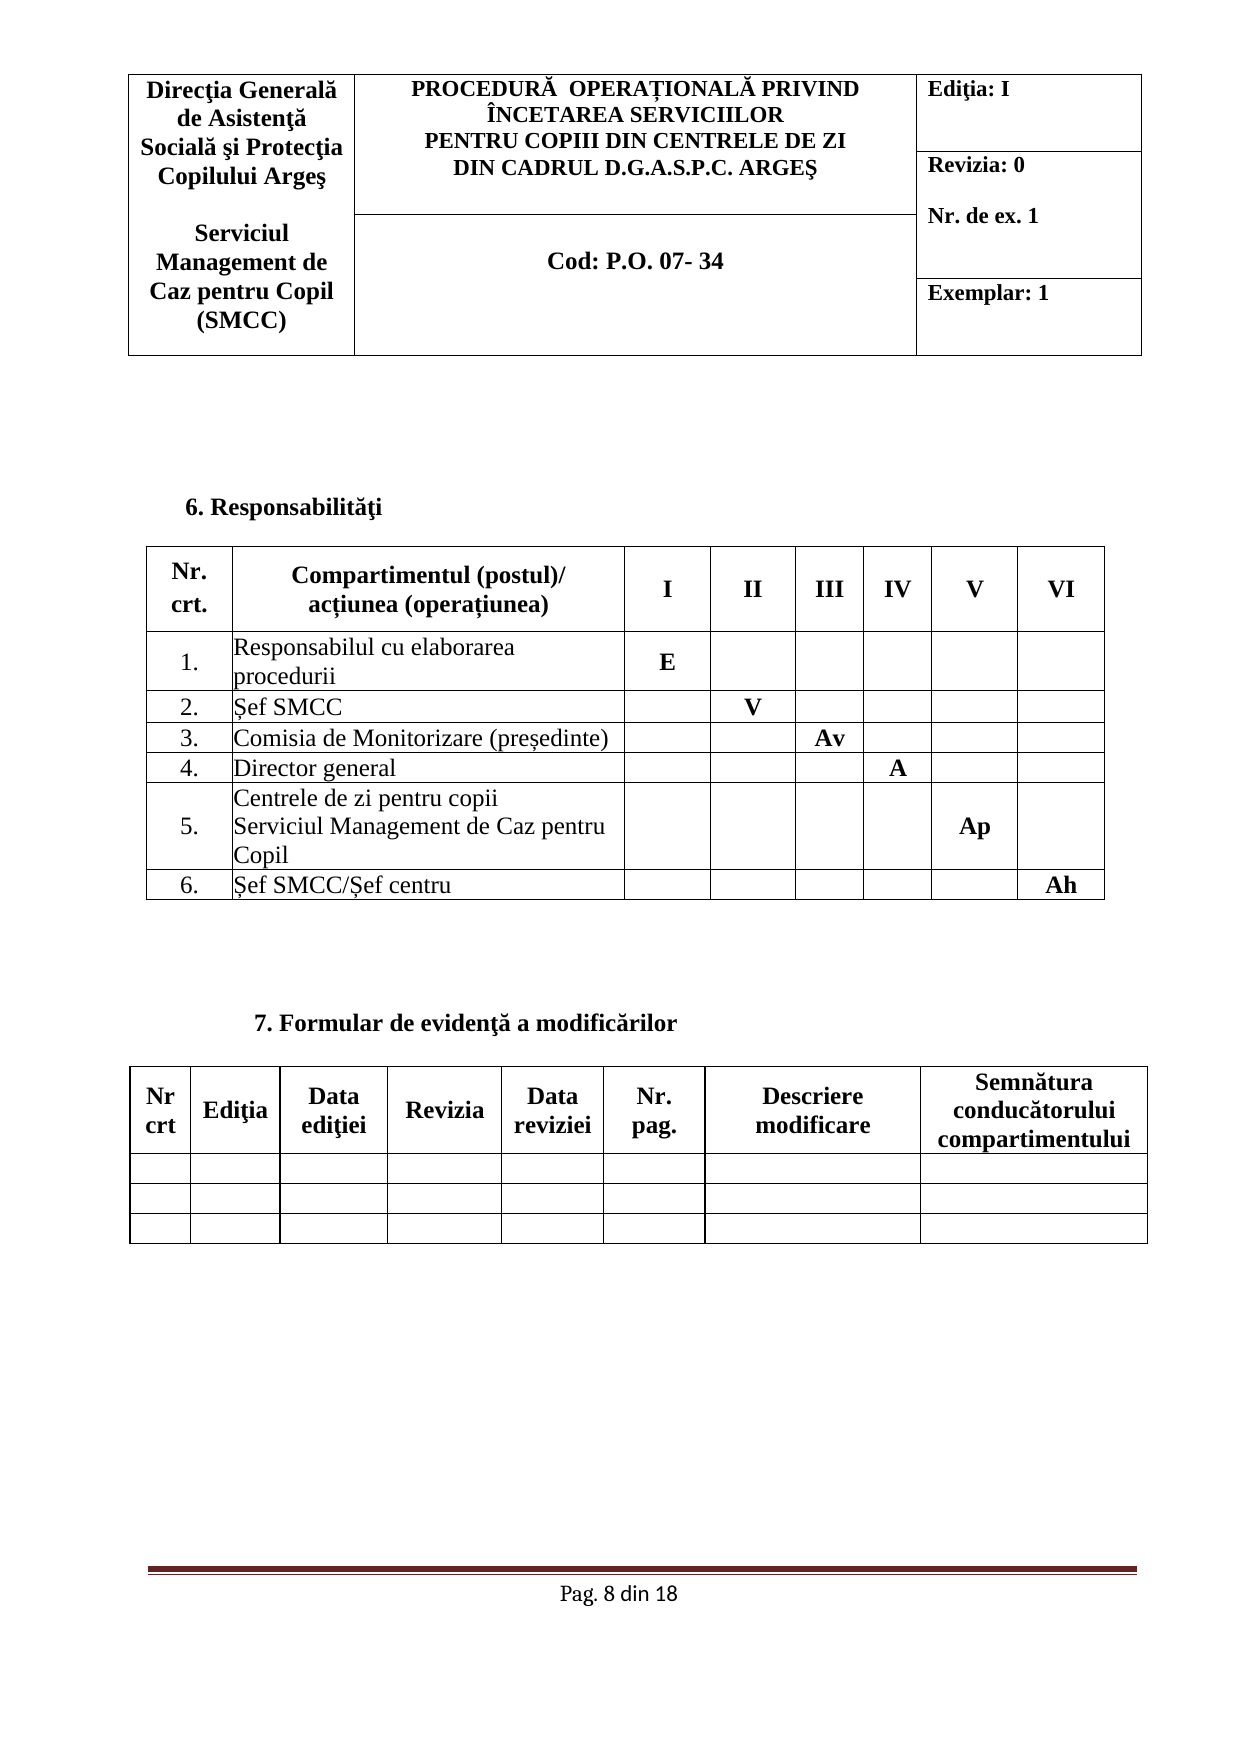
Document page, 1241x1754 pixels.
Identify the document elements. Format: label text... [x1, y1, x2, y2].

table_cell [796, 753, 863, 782]
table_cell [921, 1214, 1147, 1242]
table_cell Comisia de Monitorizare (președinte) [233, 723, 624, 752]
text 7. Formular de evidenţă a modificărilor [148, 1008, 1137, 1037]
table_cell [604, 1184, 704, 1213]
table_cell [502, 1184, 603, 1213]
table_cell [864, 632, 931, 690]
table_cell [1018, 632, 1104, 690]
table_header Semnătura conducătorului compartimentului [921, 1067, 1147, 1153]
table_cell 2. [147, 691, 232, 722]
table_cell [711, 783, 795, 869]
table_cell [932, 632, 1017, 690]
table_cell 1. [147, 632, 232, 690]
table_header Nr crt [131, 1067, 190, 1153]
table_cell Av [796, 723, 863, 752]
table_cell [932, 723, 1017, 752]
table_cell [191, 1154, 279, 1183]
table_cell [191, 1214, 279, 1242]
table_cell [796, 691, 863, 722]
table_cell 6. [147, 870, 232, 899]
table_cell [1018, 691, 1104, 722]
table_cell [711, 723, 795, 752]
table_header Descriere modificare [706, 1067, 920, 1153]
table_header Ediţia [191, 1067, 279, 1153]
table_header III [796, 547, 863, 631]
table_cell V [711, 691, 795, 722]
table_cell Șef SMCC [233, 691, 624, 722]
table_cell 4. [147, 753, 232, 782]
table_header Compartimentul (postul)/ acțiunea (operațiunea) [233, 547, 624, 631]
table_cell [625, 691, 710, 722]
table_header Revizia [388, 1067, 501, 1153]
table_cell [281, 1184, 387, 1213]
table_cell [625, 753, 710, 782]
table_cell [281, 1154, 387, 1183]
table_cell E [625, 632, 710, 690]
table_cell Responsabilul cu elaborarea procedurii [233, 632, 624, 690]
table_cell [281, 1214, 387, 1242]
table_cell [388, 1154, 501, 1183]
table_cell [131, 1154, 190, 1183]
table_header IV [864, 547, 931, 631]
table_cell [131, 1184, 190, 1213]
table_cell [625, 870, 710, 899]
table_cell [796, 870, 863, 899]
table_cell [706, 1184, 920, 1213]
table_cell [796, 783, 863, 869]
table_cell [796, 632, 863, 690]
table_cell [706, 1154, 920, 1183]
table_cell [388, 1214, 501, 1242]
table_header Nr. crt. [147, 547, 232, 631]
table_cell [864, 783, 931, 869]
table_header I [625, 547, 710, 631]
table_cell [706, 1214, 920, 1242]
table_header Data ediţiei [281, 1067, 387, 1153]
table_cell [864, 691, 931, 722]
table_cell [932, 691, 1017, 722]
table_cell [932, 870, 1017, 899]
table_cell [1018, 753, 1104, 782]
table_cell Ah [1018, 870, 1104, 899]
table_cell [625, 723, 710, 752]
table_header Nr. pag. [604, 1067, 704, 1153]
table_cell A [864, 753, 931, 782]
table_cell [1018, 783, 1104, 869]
table_cell [921, 1154, 1147, 1183]
table_cell [604, 1154, 704, 1183]
table_header Data reviziei [502, 1067, 603, 1153]
table_cell Ap [932, 783, 1017, 869]
table_header V [932, 547, 1017, 631]
table_cell [502, 1214, 603, 1242]
table_cell [864, 870, 931, 899]
table_cell [388, 1184, 501, 1213]
table_cell [625, 783, 710, 869]
table_cell Centrele de zi pentru copii Serviciul Management de Caz pentru Copil [233, 783, 624, 869]
table_cell Director general [233, 753, 624, 782]
table_cell [191, 1184, 279, 1213]
table_cell [864, 723, 931, 752]
table_cell [604, 1214, 704, 1242]
table_header VI [1018, 547, 1104, 631]
table_cell [1018, 723, 1104, 752]
table_cell 5. [147, 783, 232, 869]
table_cell [921, 1184, 1147, 1213]
table_header II [711, 547, 795, 631]
table_cell 3. [147, 723, 232, 752]
table_cell [711, 753, 795, 782]
table_cell [932, 753, 1017, 782]
table_cell [711, 632, 795, 690]
table_cell [711, 870, 795, 899]
text 6. Responsabilităţi [148, 492, 1141, 521]
table_cell [131, 1214, 190, 1242]
table_cell Șef SMCC/Șef centru [233, 870, 624, 899]
table_cell [502, 1154, 603, 1183]
